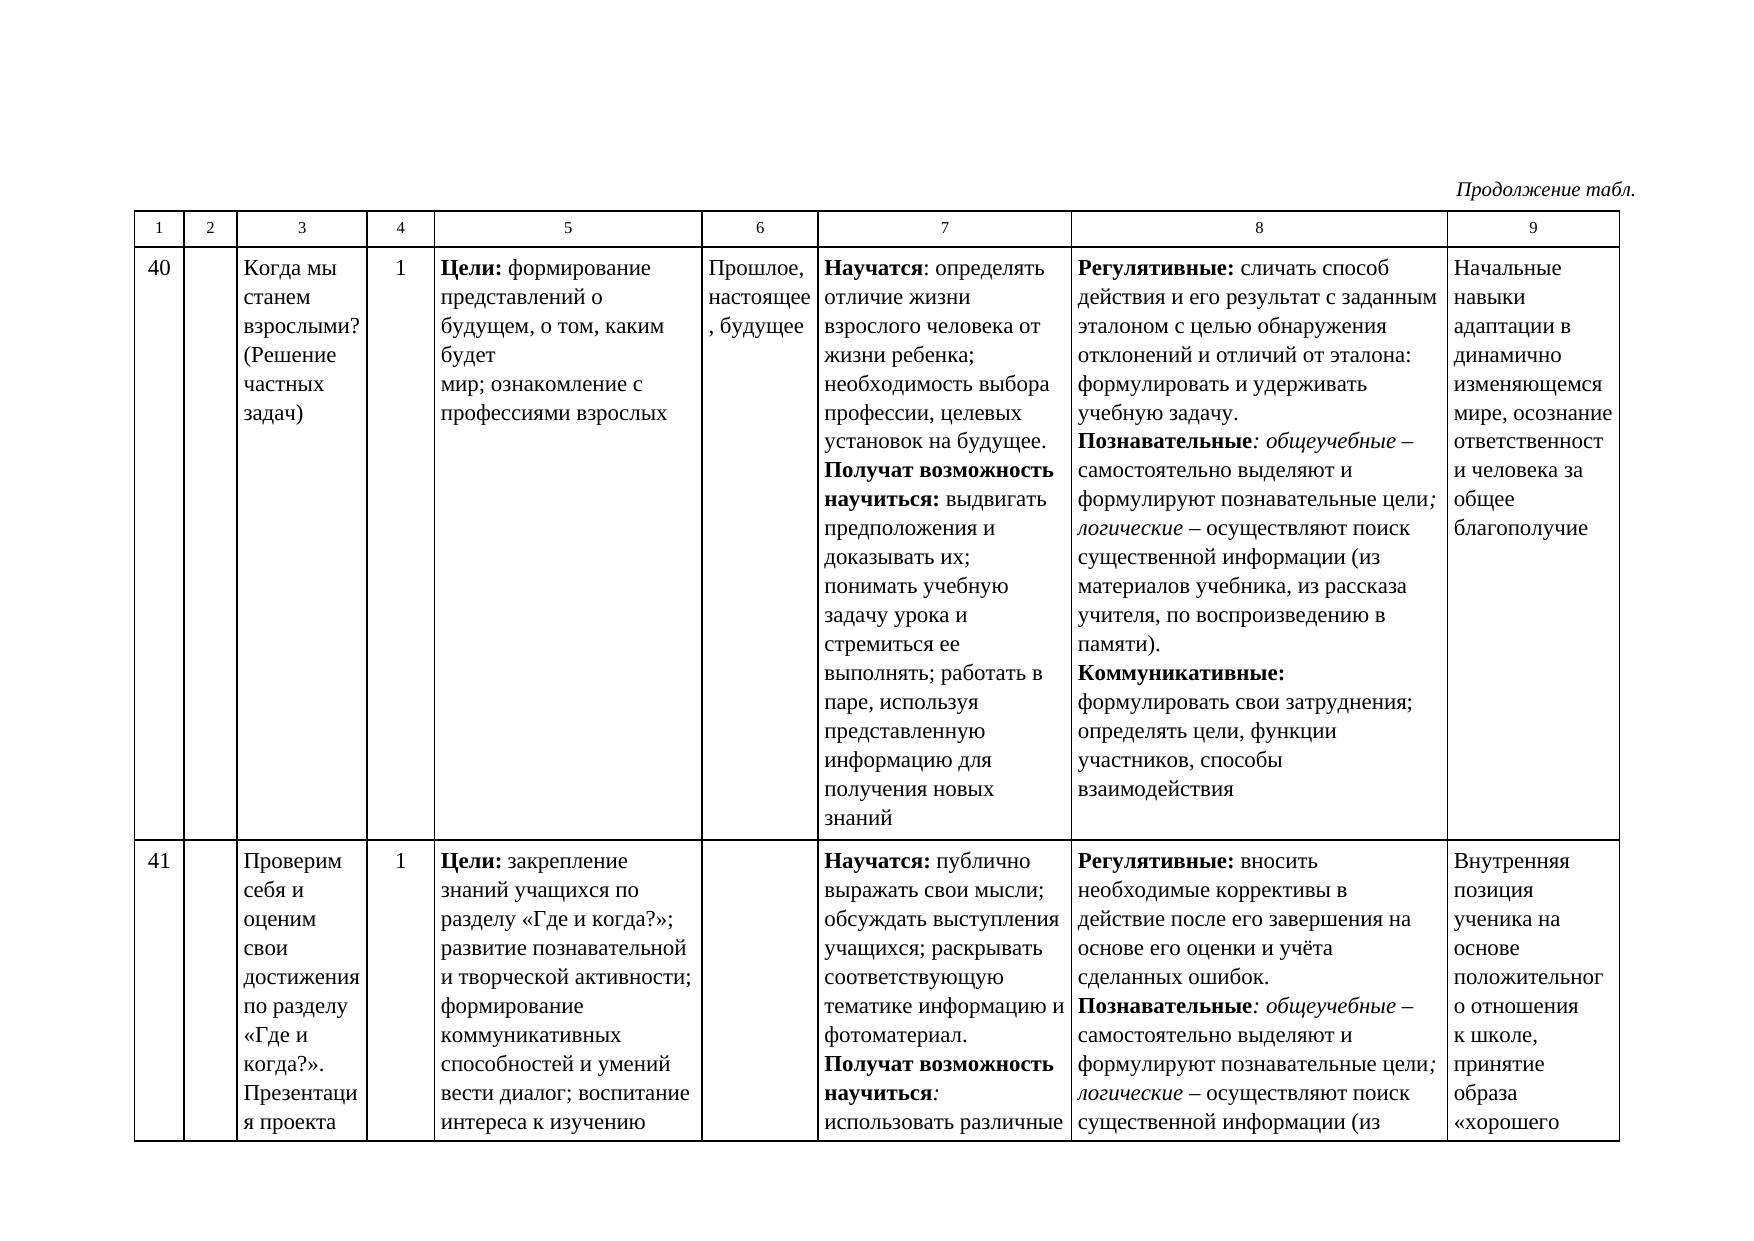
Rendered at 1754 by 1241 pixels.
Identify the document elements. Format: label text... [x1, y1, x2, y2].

table_header 7 [819, 212, 1071, 246]
table_header 2 [185, 212, 236, 246]
table_cell Научатся: определять отличие жизни взрослого человека от жизни ребенка; необходимость выбора профессии, целевых установок на будущее. Получат возможность научиться: выдвигать предположения и доказывать их; понимать учебную задачу урока и стремиться ее выполнять; работать в паре, используя представленную информацию для получения новых знаний [819, 248, 1071, 839]
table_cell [1072, 841, 1447, 1140]
text Продолжение табл. [118, 177, 1636, 201]
table_cell [185, 841, 236, 1140]
table_cell [703, 841, 817, 1140]
table_cell Регулятивные: сличать способ действия и его результат с заданным эталоном с целью обнаружения отклонений и отличий от эталона: формулировать и удерживать учебную задачу. Познавательные: общеучебные – самостоятельно выделяют и формулируют познавательные цели; логические – осуществляют поиск существенной информации (из материалов учебника, из рассказа учителя, по воспроизведению в памяти). Коммуникативные: формулировать свои затруднения; определять цели, функции участников, способы взаимодействия [1072, 248, 1447, 839]
table_header 5 [435, 212, 701, 246]
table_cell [819, 841, 1071, 1140]
table_cell 40 [135, 248, 183, 839]
table_header 3 [238, 212, 366, 246]
table_header 4 [368, 212, 434, 246]
table_cell Цели: формирование представлений о будущем, о том, каким будет мир; ознакомление с профессиями взрослых [435, 248, 701, 839]
table_header 9 [1448, 212, 1619, 246]
table_cell [185, 248, 236, 839]
table_cell 1 [368, 248, 434, 839]
table_header 8 [1072, 212, 1447, 246]
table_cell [238, 841, 366, 1140]
table_header 1 [135, 212, 183, 246]
table_cell Когда мы станем взрослыми? (Решение частных задач) [238, 248, 366, 839]
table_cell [1448, 841, 1619, 1140]
table_cell Прошлое, настоящее, будущее [703, 248, 817, 839]
table_cell 41 [135, 841, 183, 1140]
table_cell 1 [368, 841, 434, 1140]
table_header 6 [703, 212, 817, 246]
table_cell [435, 841, 701, 1140]
table_cell Начальные навыки адаптации в динамично изменяющемся мире, осознание ответственности человека за общее благополучие [1448, 248, 1619, 839]
